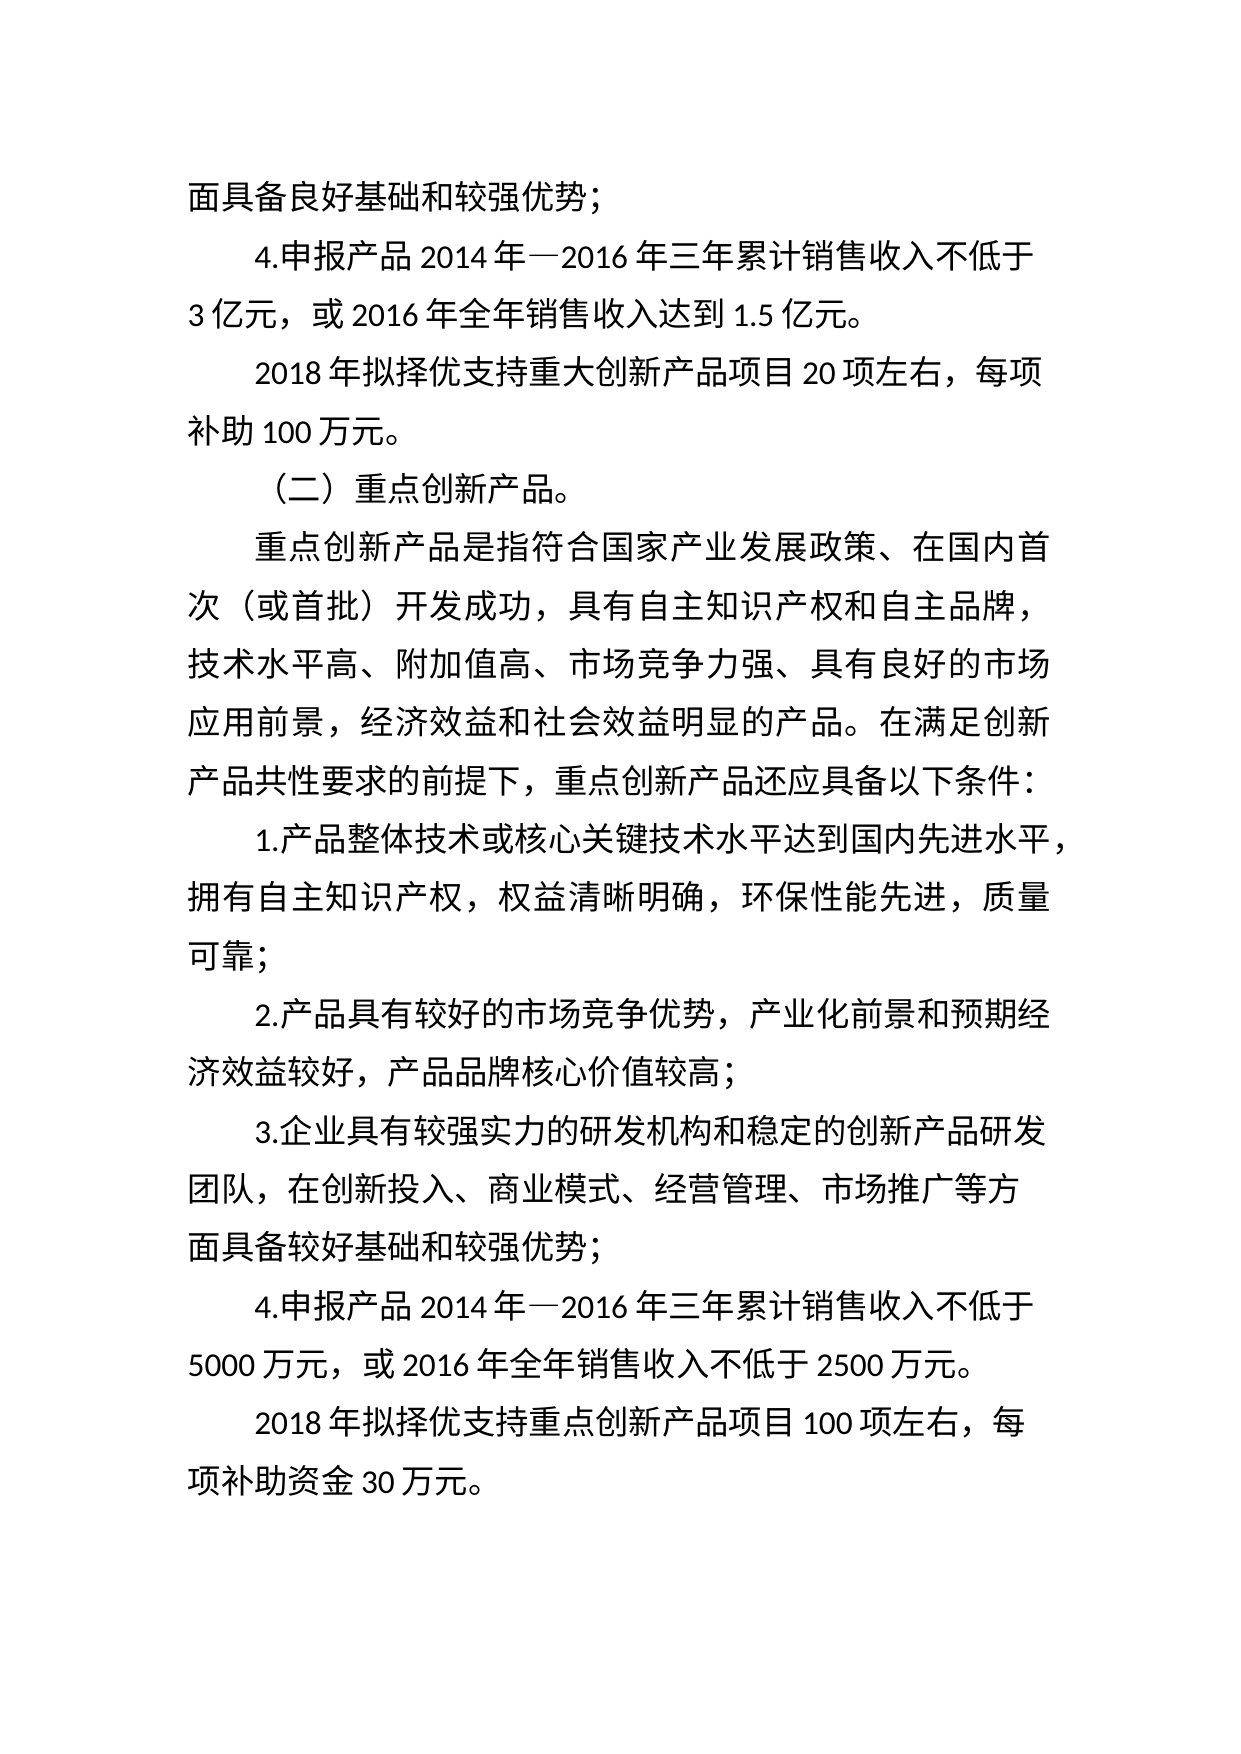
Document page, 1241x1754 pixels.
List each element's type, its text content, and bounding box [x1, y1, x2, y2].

text 2018年拟择优支持重大创新产品项目20项左右，每项补助100万元。 [187, 338, 1053, 455]
text 4.申报产品2014年—2016年三年累计销售收入不低于3亿元，或2016年全年销售收入达到1.5亿元。 [187, 221, 1053, 338]
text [123, 163, 1080, 221]
text 4.申报产品2014年—2016年三年累计销售收入不低于5000万元，或2016年全年销售收入不低于2500万元。 [187, 1271, 1053, 1387]
text 1.产品整体技术或核心关键技术水平达到国内先进水平，拥有自主知识产权，权益清晰明确，环保性能先进，质量可靠； [187, 805, 1053, 980]
text 2.产品具有较好的市场竞争优势，产业化前景和预期经济效益较好，产品品牌核心价值较高； [187, 980, 1053, 1096]
text （二）重点创新产品。 [187, 455, 1053, 513]
text 重点创新产品是指符合国家产业发展政策、在国内首次（或首批）开发成功，具有自主知识产权和自主品牌，技术水平高、附加值高、市场竞争力强、具有良好的市场应用前景，经济效益和社会效益明显的产品。在满足创新产品共性要求的前提下，重点创新产品还应具备以下条件： [187, 513, 1053, 805]
text 3.企业具有较强实力的研发机构和稳定的创新产品研发团队，在创新投入、商业模式、经营管理、市场推广等方面具备较好基础和较强优势； [187, 1096, 1053, 1271]
text 2018年拟择优支持重点创新产品项目100项左右，每项补助资金30万元。 [123, 1387, 1080, 1567]
